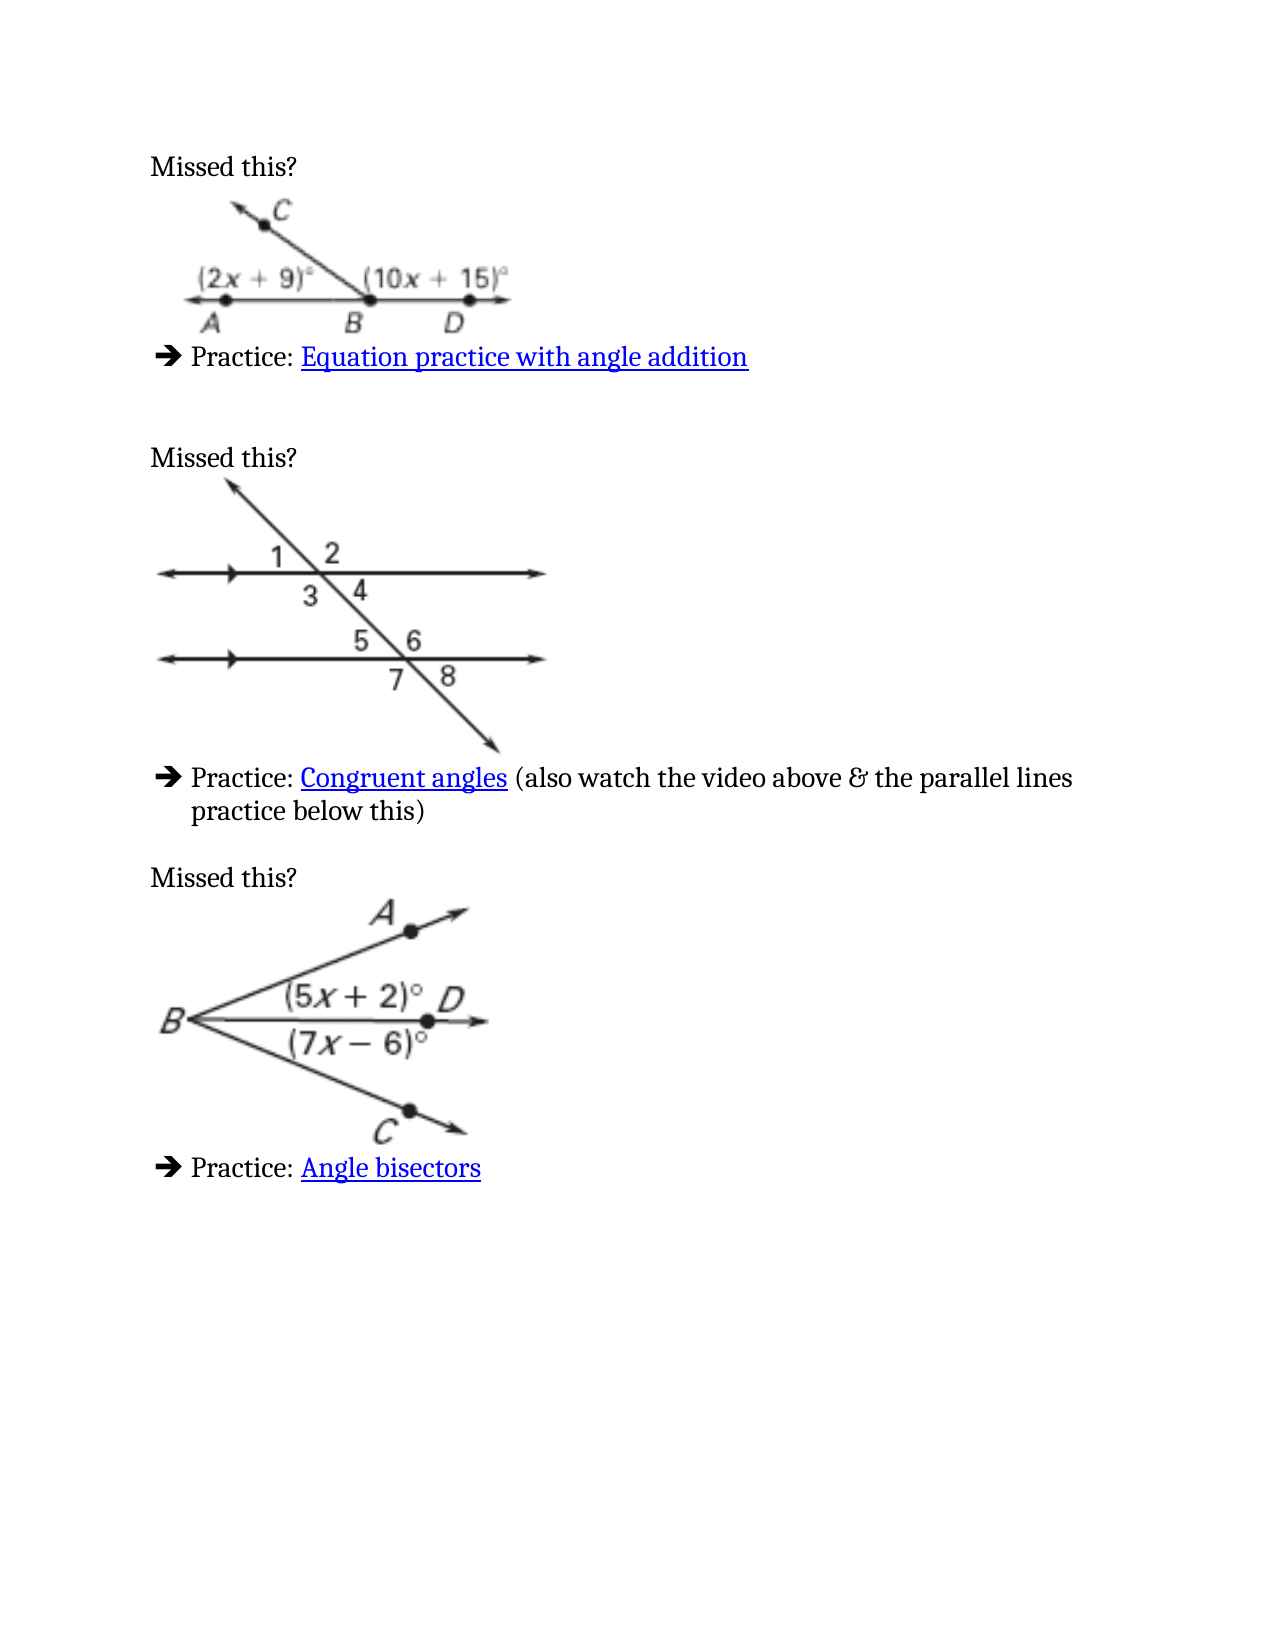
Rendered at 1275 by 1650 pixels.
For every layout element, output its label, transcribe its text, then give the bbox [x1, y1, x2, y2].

text Missed this? [150, 441, 1125, 475]
picture [150, 183, 564, 341]
list Practice: Congruent angles (also watch the video above & the parallel lines practice below this) [153, 761, 1125, 828]
picture [150, 895, 489, 1152]
picture [150, 474, 552, 761]
text Missed this? [150, 862, 1125, 895]
list Practice: Equation practice with angle addition [153, 341, 1125, 374]
list Practice: Angle bisectors [153, 1152, 1125, 1185]
